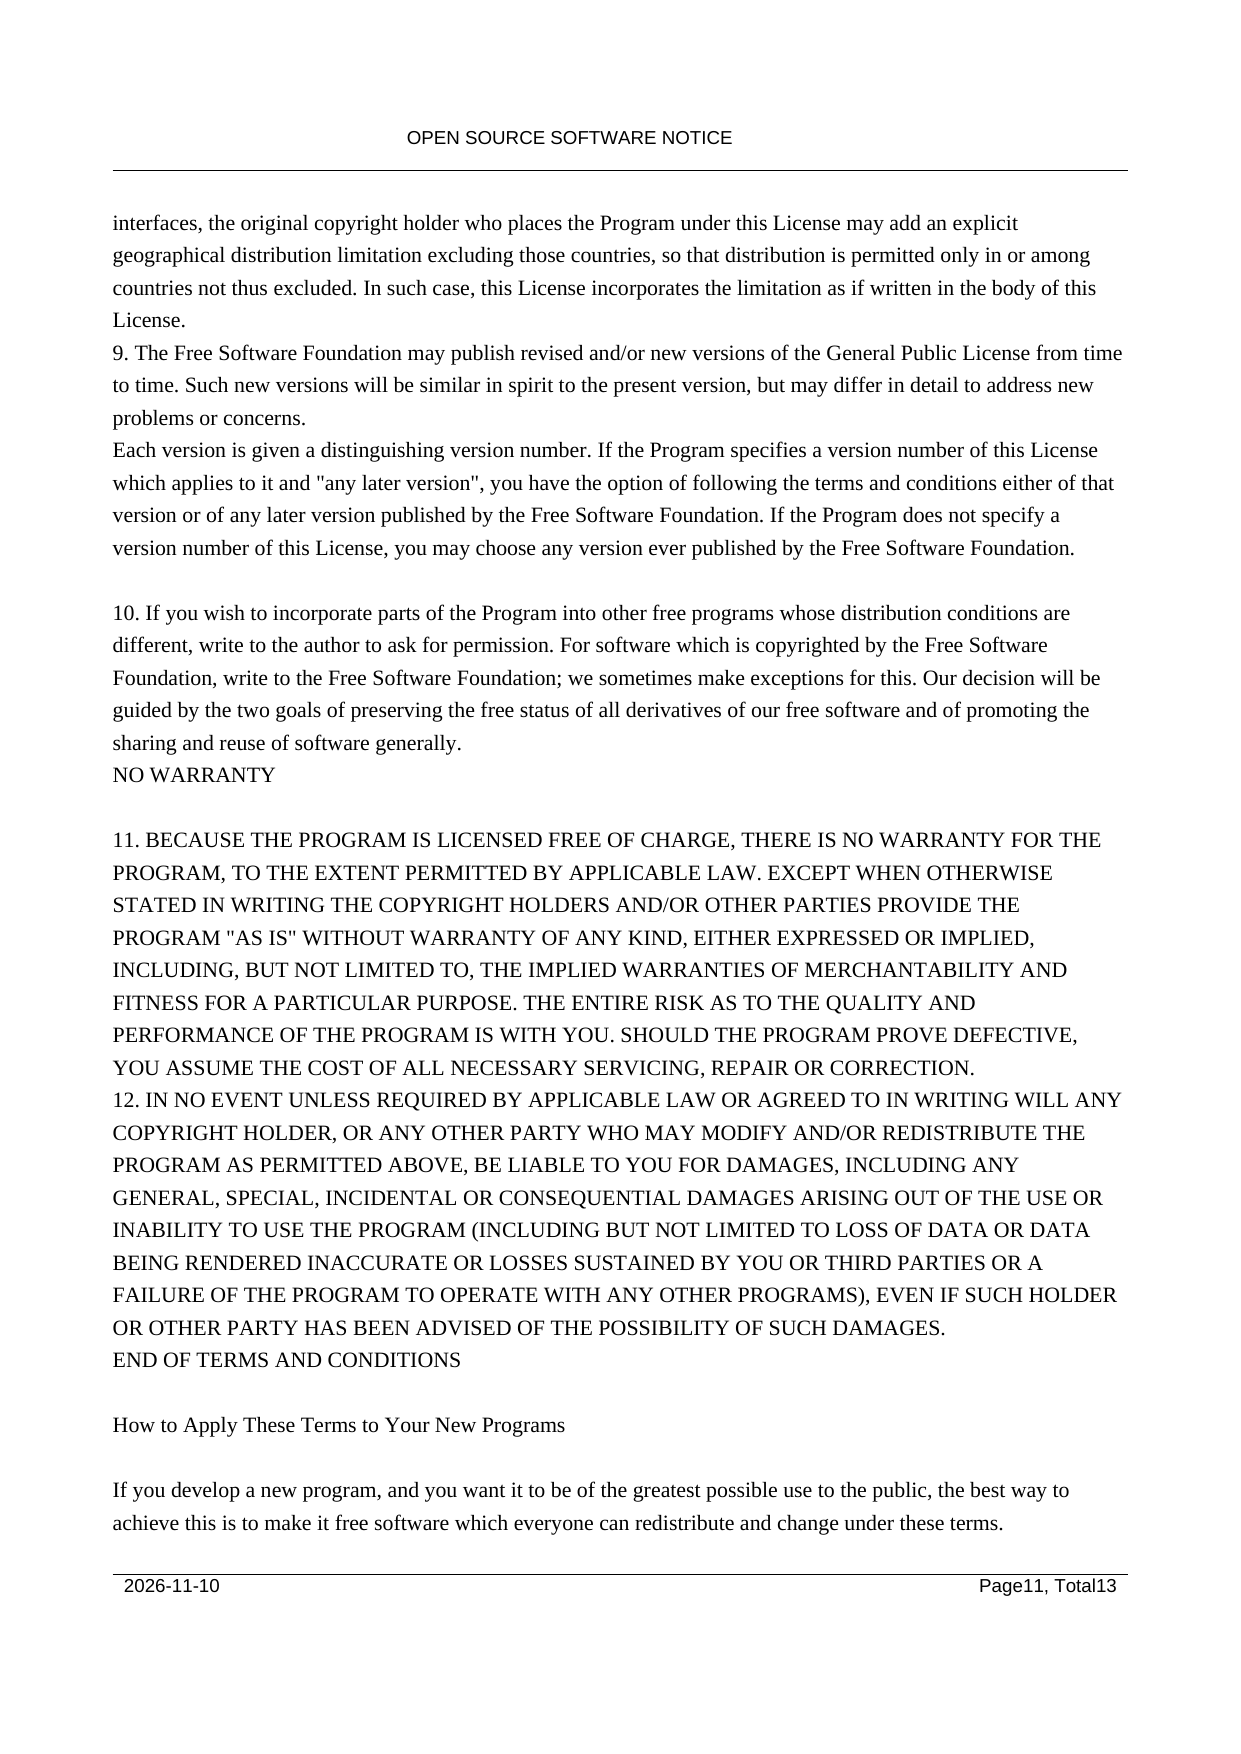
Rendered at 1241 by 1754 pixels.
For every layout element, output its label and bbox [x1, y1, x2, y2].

text [112, 206, 1128, 1539]
